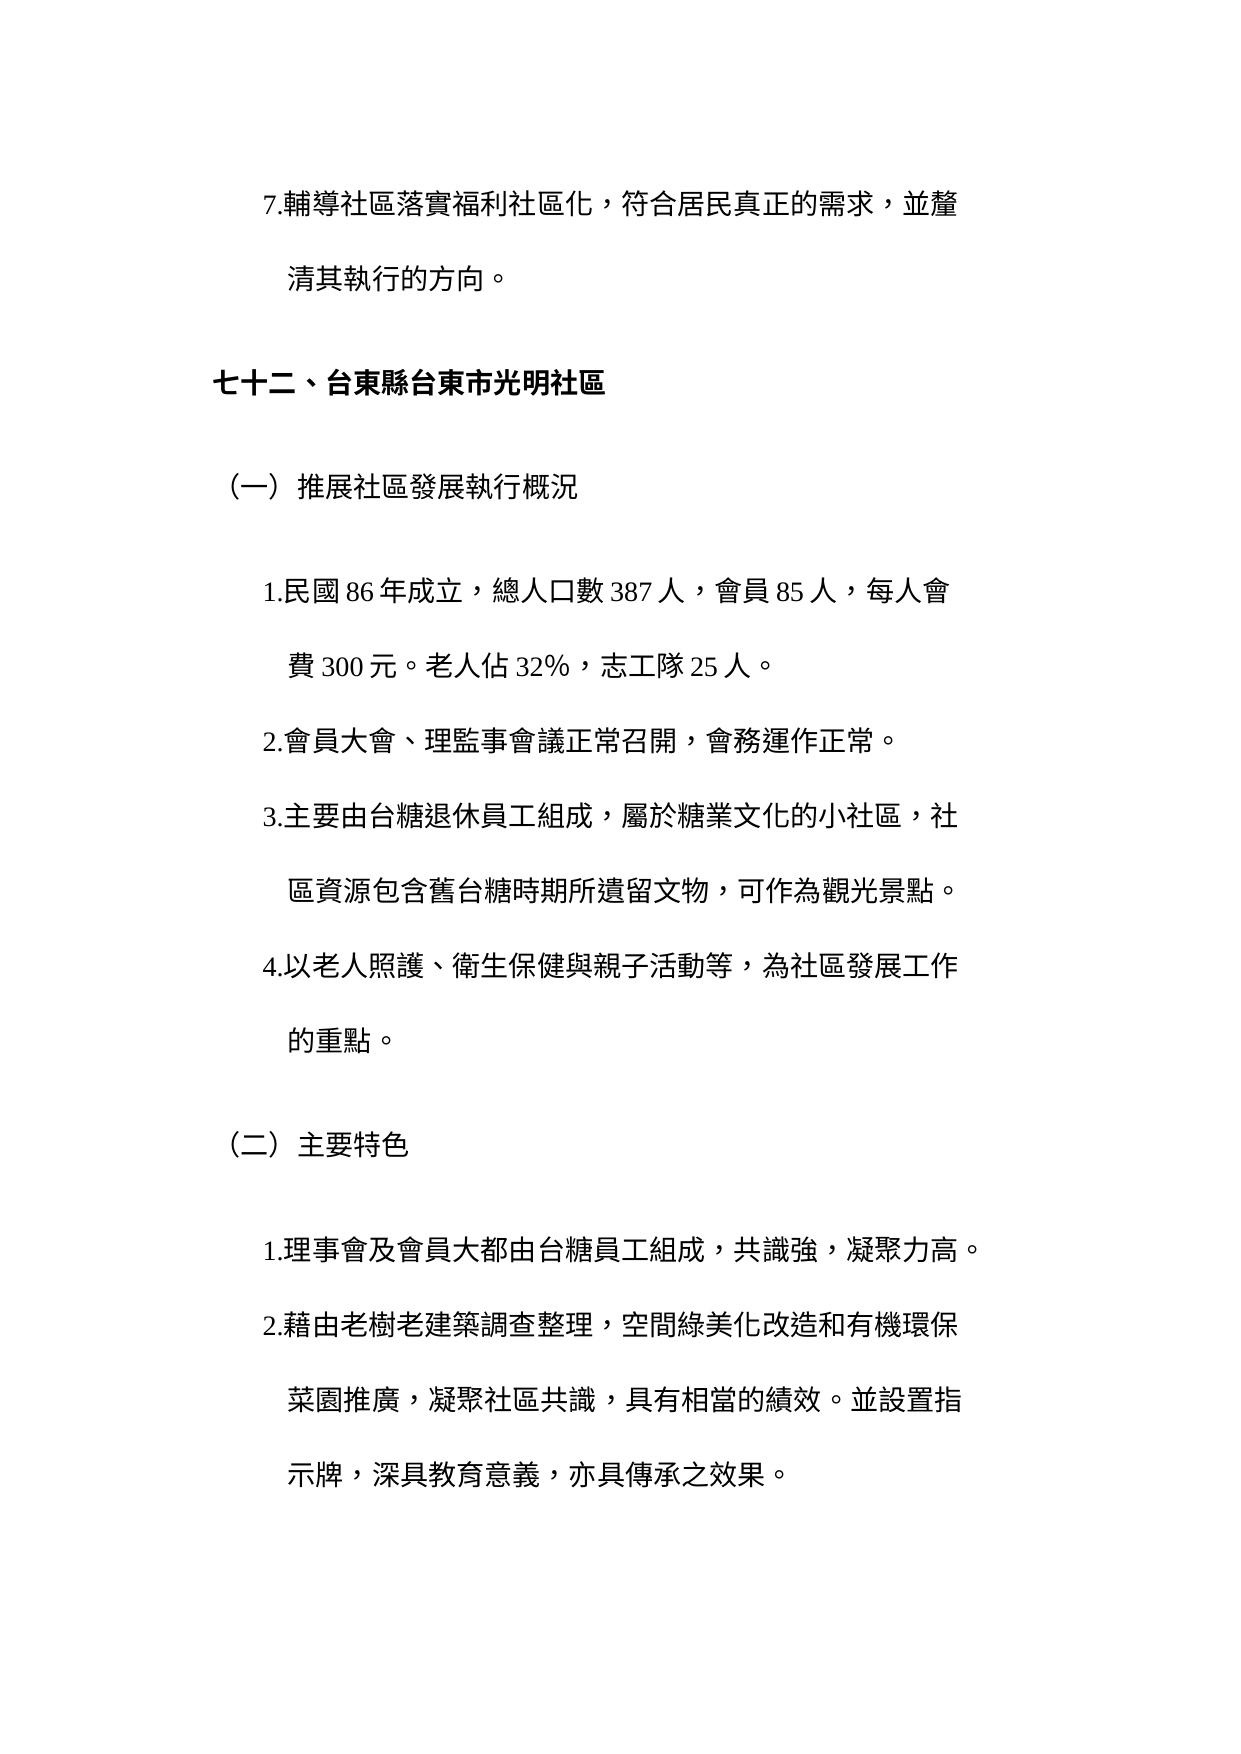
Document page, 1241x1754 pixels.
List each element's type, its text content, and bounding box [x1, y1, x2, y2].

text （二）主要特色 [187, 1106, 978, 1181]
text （一）推展社區發展執行概況 [187, 448, 978, 523]
text 1.理事會及會員大都由台糖員工組成，共識強，凝聚力高。 [262, 1210, 978, 1285]
text 3.主要由台糖退休員工組成，屬於糖業文化的小社區，社區資源包含舊台糖時期所遺留文物，可作為觀光景點。 [262, 777, 978, 927]
text 七十二、台東縣台東市光明社區 [187, 344, 978, 419]
text 2.會員大會、理監事會議正常召開，會務運作正常。 [262, 702, 978, 777]
text 7.輔導社區落實福利社區化，符合居民真正的需求，並釐清其執行的方向。 [262, 164, 978, 314]
text 2.藉由老樹老建築調查整理，空間綠美化改造和有機環保菜園推廣，凝聚社區共識，具有相當的績效。並設置指示牌，深具教育意義，亦具傳承之效果。 [262, 1285, 978, 1510]
text 4.以老人照護、衛生保健與親子活動等，為社區發展工作的重點。 [262, 927, 978, 1077]
text 1.民國86年成立，總人口數387人，會員85人，每人會費300元。老人佔32％，志工隊25人。 [262, 552, 978, 702]
